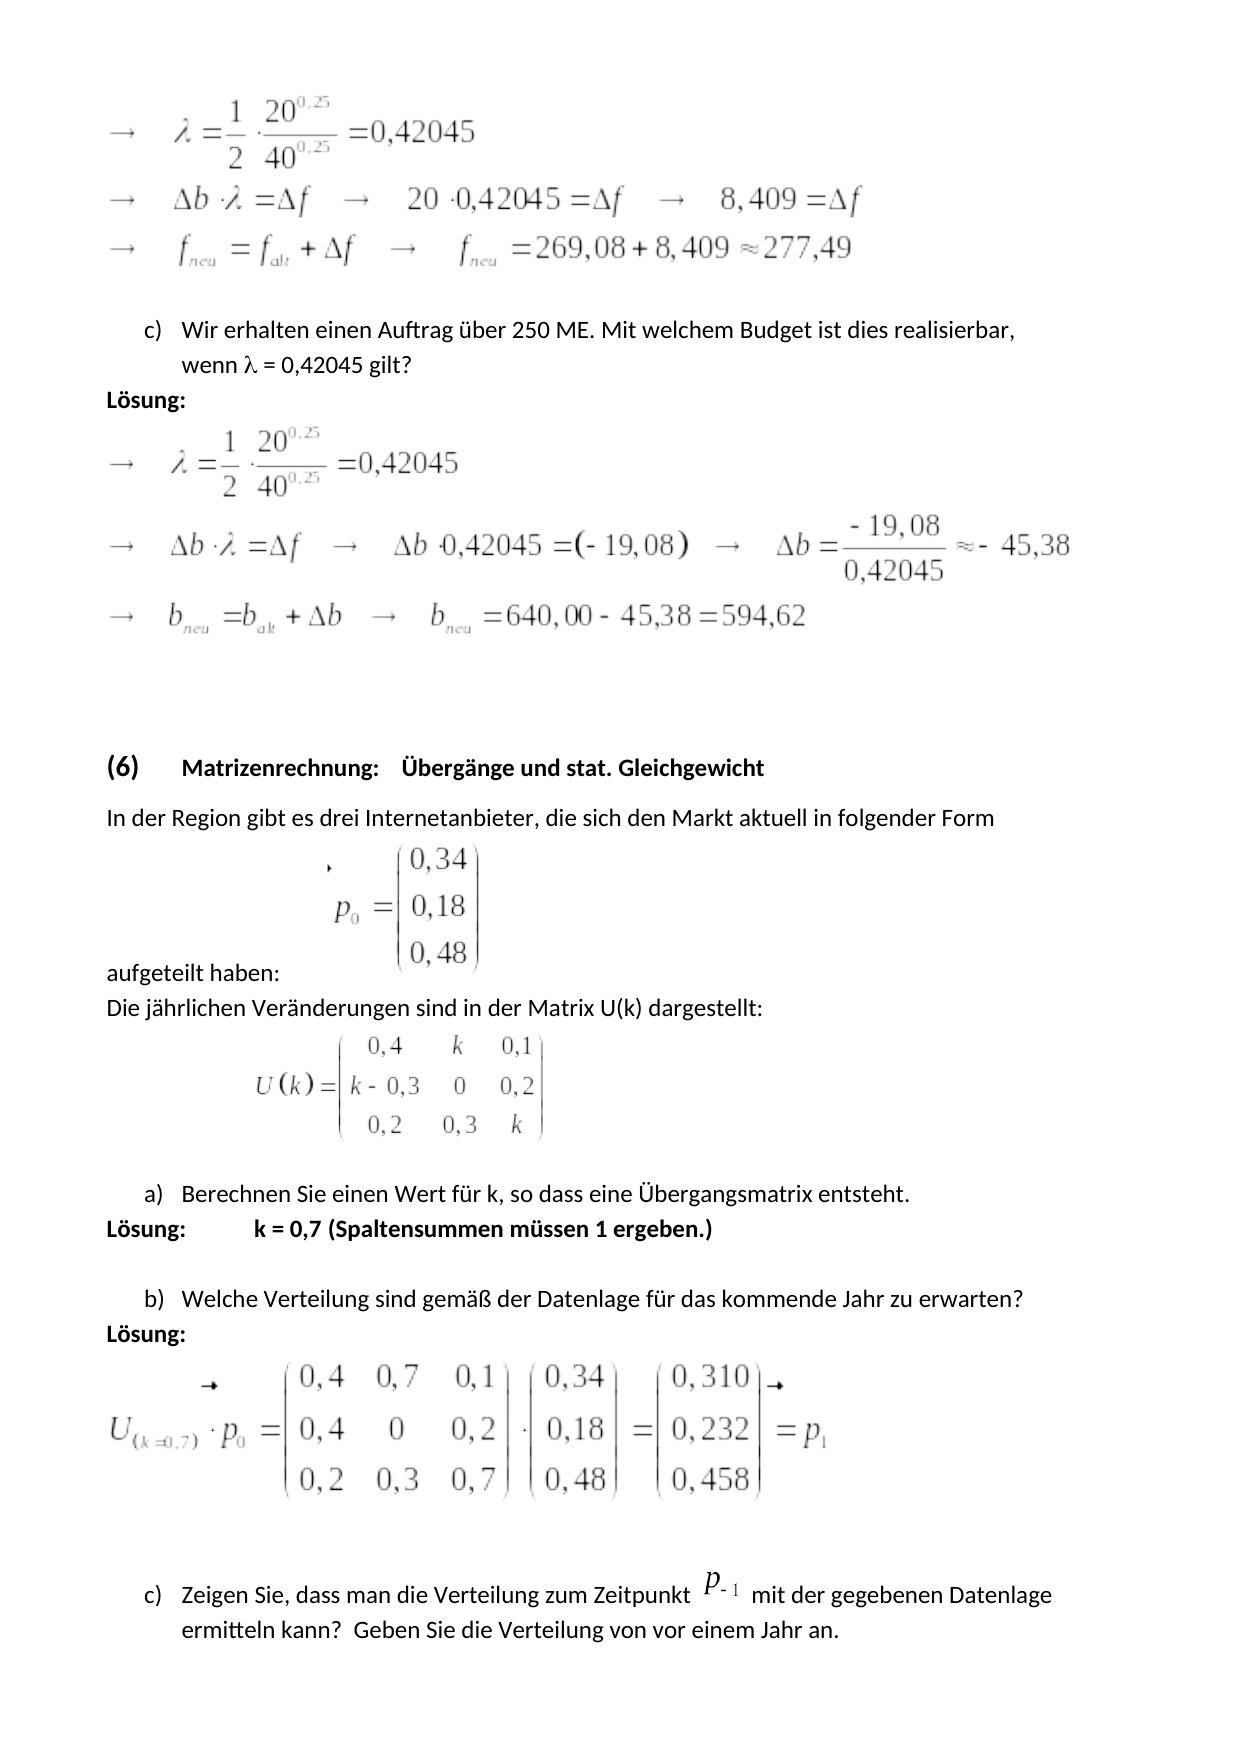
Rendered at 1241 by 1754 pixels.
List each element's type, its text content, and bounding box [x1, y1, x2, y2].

list Wir erhalten einen Auftrag über 250 ME. Mit welchem Budget ist dies realisierbar, [144, 314, 1134, 344]
text Lösung: [106, 1318, 1134, 1348]
list Berechnen Sie einen Wert für k, so dass eine Übergangsmatrix entsteht. [144, 1178, 1134, 1208]
list Welche Verteilung sind gemäß der Datenlage für das kommende Jahr zu erwarten? [144, 1283, 1134, 1313]
text Lösung: [106, 384, 1134, 414]
text aufgeteilt haben: [106, 837, 1134, 988]
text In der Region gibt es drei Internetanbieter, die sich den Markt aktuell in folgender Form [106, 802, 1134, 832]
list wenn = 0,42045 gilt? [181, 349, 1134, 379]
text Die jährlichen Veränderungen sind in der Matrix U(k) dargestellt: [106, 992, 1134, 1023]
list Matrizenrechnung: Übergänge und stat. Gleichgewicht [106, 748, 1134, 784]
list ermitteln kann? Geben Sie die Verteilung von vor einem Jahr an. [181, 1614, 1134, 1644]
text Lösung: k = 0,7 (Spaltensummen müssen 1 ergeben.) [106, 1213, 1134, 1243]
list Zeigen Sie, dass man die Verteilung zum Zeitpunkt mit der gegebenen Datenlage [144, 1548, 1134, 1609]
